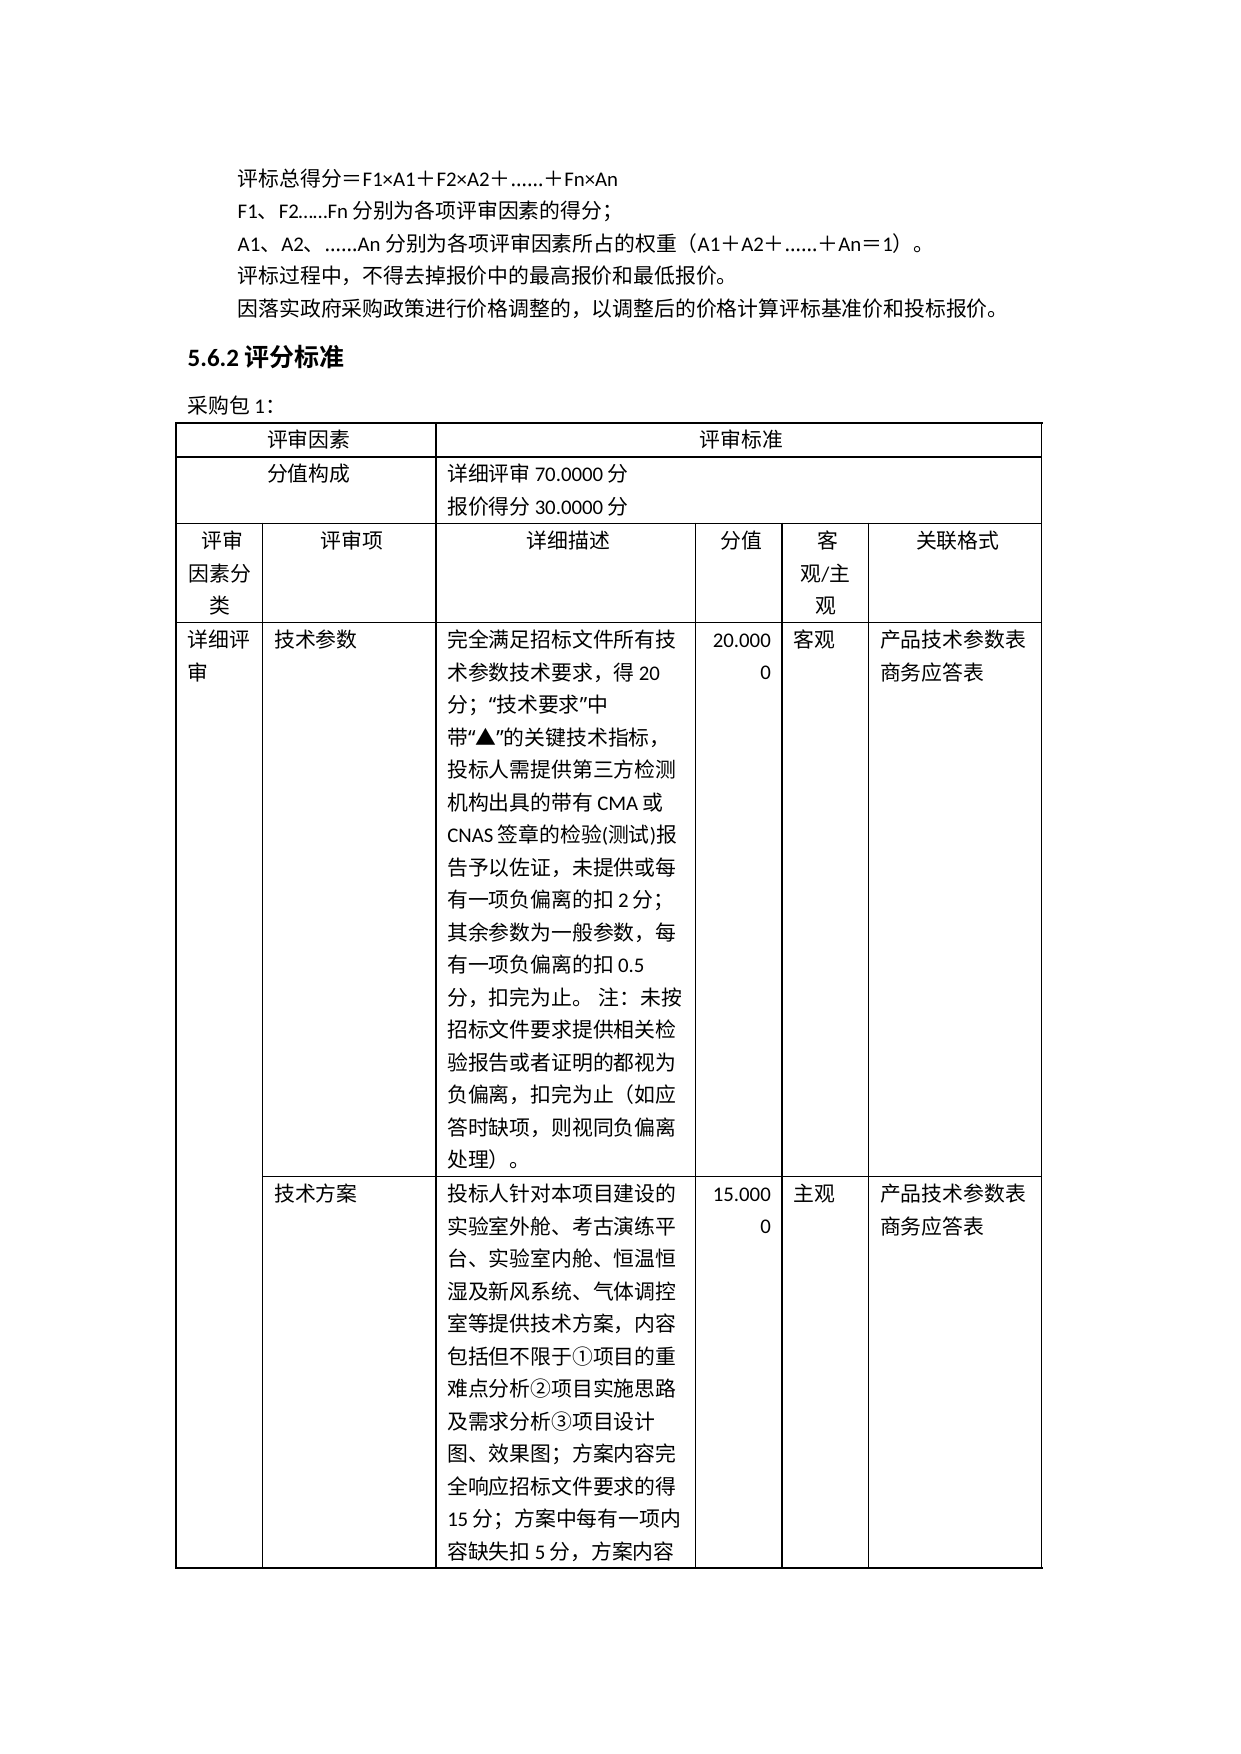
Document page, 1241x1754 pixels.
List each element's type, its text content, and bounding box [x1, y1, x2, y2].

table_header 评审因素 [177, 424, 435, 456]
table_header 评审标准 [437, 424, 1041, 456]
table_cell 产品技术参数表 商务应答表 [869, 1177, 1041, 1567]
text 因落实政府采购政策进行价格调整的，以调整后的价格计算评标基准价和投标报价。 [187, 292, 1053, 324]
table_cell 20.0000 [696, 623, 781, 1176]
table_cell 主观 [783, 1177, 868, 1567]
table_cell 客观/主观 [783, 524, 868, 622]
text F1、F2……Fn分别为各项评审因素的得分； [187, 194, 1053, 227]
table_cell 技术参数 [263, 623, 435, 1176]
table_cell 完全满足招标文件所有技术参数技术要求，得20分；“技术要求”中带“▲”的关键技术指标，投标人需提供第三方检测机构出具的带有CMA或CNAS签章的检验(测试)报告予以佐证，未提供或每有一项负偏离的扣2分；其余参数为一般参数，每有一项负偏离的扣0.5分，扣完为止。 注：未按招标文件要求提供相关检验报告或者证明的都视为负偏离，扣完为止（如应答时缺项，则视同负偏离处理）。 [437, 623, 695, 1176]
table_cell 客观 [783, 623, 868, 1176]
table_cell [437, 1177, 695, 1567]
table_cell 分值构成 [177, 458, 435, 523]
text 评标过程中，不得去掉报价中的最高报价和最低报价。 [187, 259, 1053, 292]
text 5.6.2评分标准 [187, 324, 1053, 389]
table_cell 产品技术参数表 商务应答表 [869, 623, 1041, 1176]
table_cell 评审项 [263, 524, 435, 622]
table_cell 关联格式 [869, 524, 1041, 622]
table_cell 详细描述 [437, 524, 695, 622]
table_cell 分值 [696, 524, 781, 622]
text A1、A2、……An 分别为各项评审因素所占的权重（A1＋A2＋……＋An＝1）。 [187, 227, 1053, 259]
table_cell 评审因素分类 [177, 524, 262, 622]
table_cell 技术方案 [263, 1177, 435, 1567]
table_cell 详细评审 [177, 623, 262, 1567]
table_cell 15.0000 [696, 1177, 781, 1567]
text 采购包1： [187, 389, 1053, 422]
text 评标总得分＝F1×A1＋F2×A2＋……＋Fn×An [187, 162, 1053, 194]
table_cell 详细评审70.0000分 报价得分30.0000分 [437, 458, 1041, 523]
